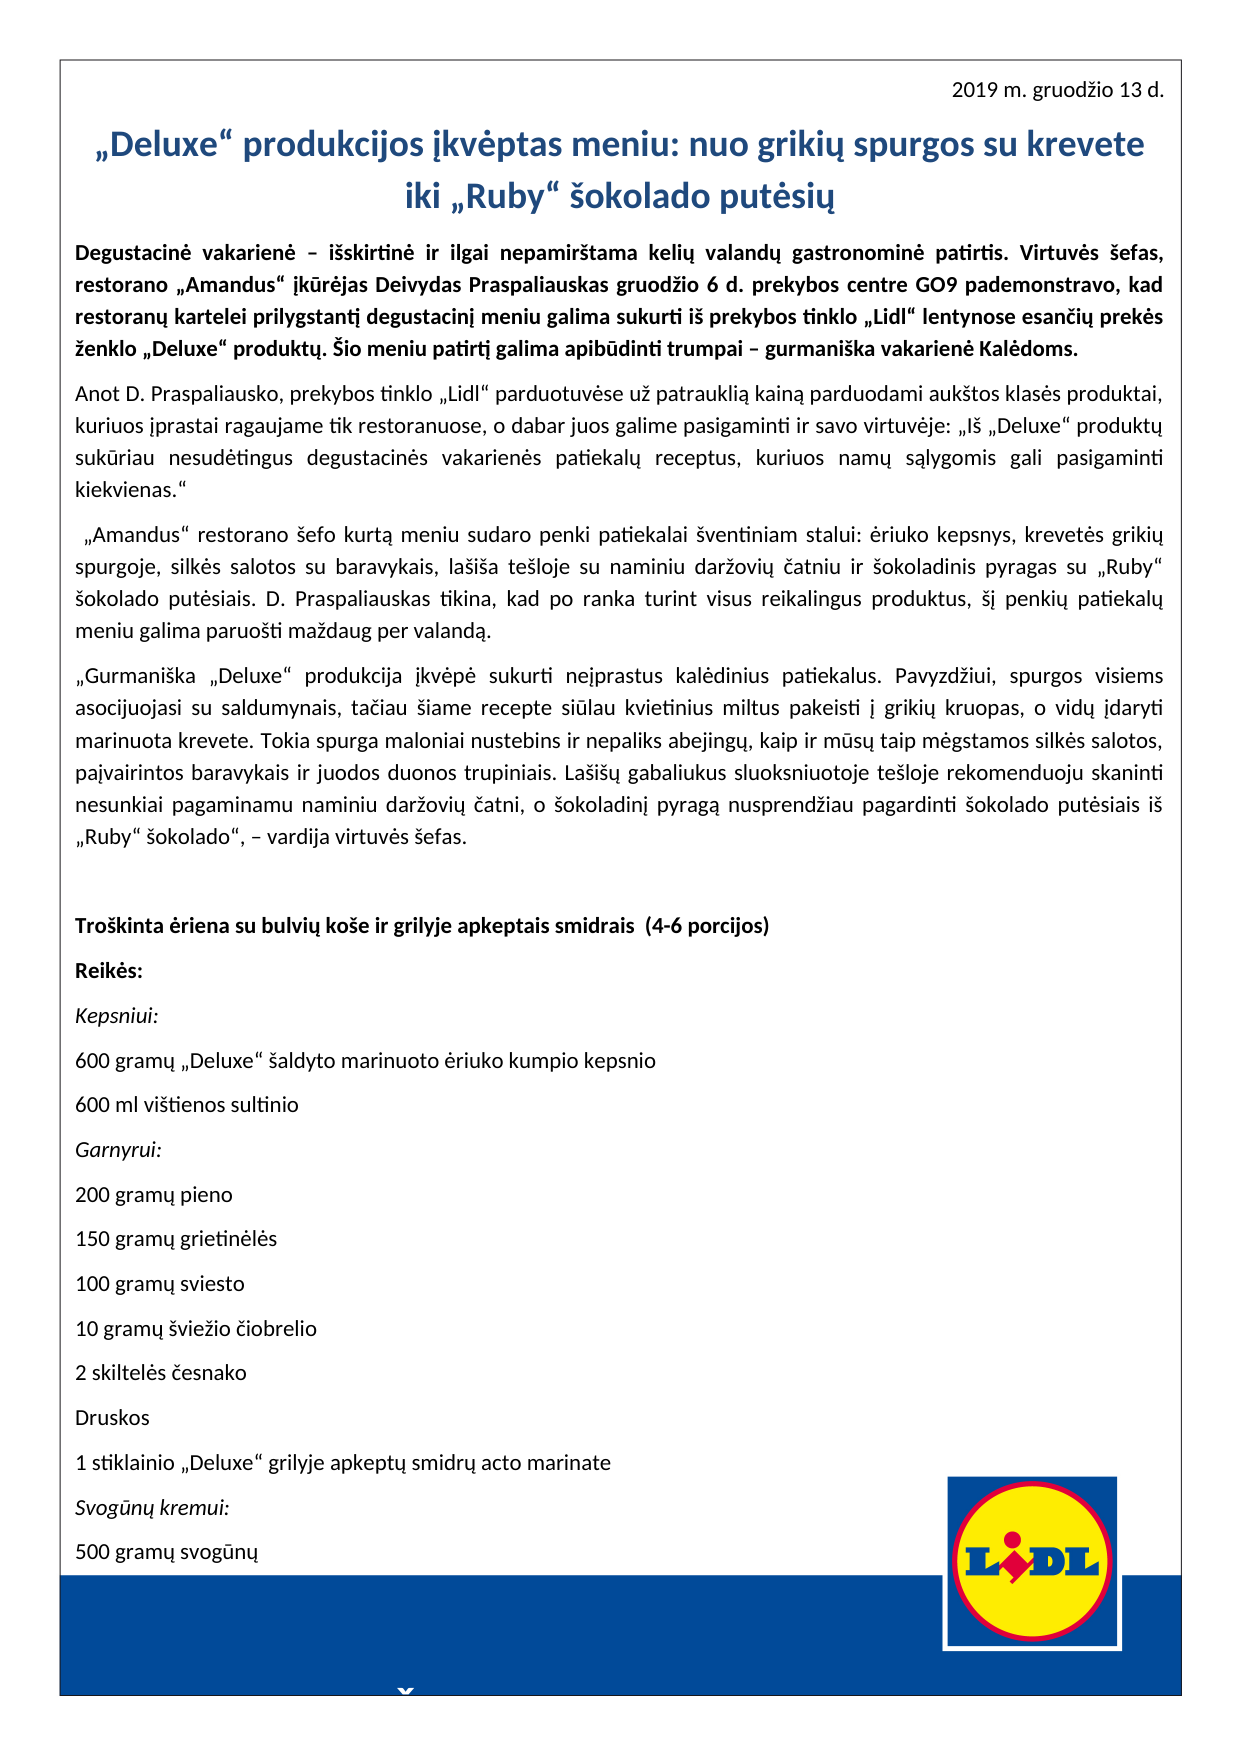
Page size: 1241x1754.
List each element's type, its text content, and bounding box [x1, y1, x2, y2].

text Degustacinė vakarienė – išskirtinė ir ilgai nepamirštama kelių valandų gastronominė patirtis. Virtuvės šefas, restorano „Amandus“ įkūrėjas Deivydas Praspaliauskas gruodžio 6 d. prekybos centre GO9 pademonstravo, kad restoranų kartelei prilygstantį degustacinį meniu galima sukurti iš prekybos tinklo „Lidl“ lentynose esančių prekės ženklo „Deluxe“ produktų. Šio meniu patirtį galima apibūdinti trumpai – gurmaniška vakarienė Kalėdoms. [75, 238, 1165, 362]
text Anot D. Praspaliausko, prekybos tinklo „Lidl“ parduotuvėse už patrauklią kainą parduodami aukštos klasės produktai, kuriuos įprastai ragaujame tik restoranuose, o dabar juos galime pasigaminti ir savo virtuvėje: „Iš „Deluxe“ produktų sukūriau nesudėtingus degustacinės vakarienės patiekalų receptus, kuriuos namų sąlygomis gali pasigaminti kiekvienas.“ [75, 379, 1165, 503]
text „Gurmaniška „Deluxe“ produkcija įkvėpė sukurti neįprastus kalėdinius patiekalus. Pavyzdžiui, spurgos visiems asocijuojasi su saldumynais, tačiau šiame recepte siūlau kvietinius miltus pakeisti į grikių kruopas, o vidų įdaryti marinuota krevete. Tokia spurga maloniai nustebins ir nepaliks abejingų, kaip ir mūsų taip mėgstamos silkės salotos, paįvairintos baravykais ir juodos duonos trupiniais. Lašišų gabaliukus sluoksniuotoje tešloje rekomenduoju skaninti nesunkiai pagaminamu naminiu daržovių čatni, o šokoladinį pyragą nusprendžiau pagardinti šokolado putėsiais iš „Ruby“ šokolado“, – vardija virtuvės šefas. [75, 661, 1165, 850]
subtitle 2019 m. gruodžio 13 d. [75, 75, 1165, 103]
text Druskos [75, 1403, 1165, 1431]
text 100 gramų sviesto [75, 1269, 1165, 1297]
text 10 gramų šviežio čiobrelio [75, 1314, 1165, 1342]
text 2 skiltelės česnako [75, 1358, 1165, 1387]
text Svogūnų kremui: [75, 1493, 1165, 1521]
text Reikės: [75, 956, 1165, 984]
text 1 stiklainio „Deluxe“ grilyje apkeptų smidrų acto marinate [75, 1448, 1165, 1476]
text 600 ml vištienos sultinio [75, 1090, 1165, 1118]
text Garnyrui: [75, 1135, 1165, 1163]
text 600 gramų „Deluxe“ šaldyto marinuoto ėriuko kumpio kepsnio [75, 1046, 1165, 1074]
text Kepsniui: [75, 1001, 1165, 1029]
text „Deluxe“ produkcijos įkvėptas meniu: nuo grikių spurgos su krevete iki „Ruby“ šokolado putėsių [75, 120, 1165, 218]
text 150 gramų grietinėlės [75, 1224, 1165, 1252]
text „Amandus“ restorano šefo kurtą meniu sudaro penki patiekalai šventiniam stalui: ėriuko kepsnys, krevetės grikių spurgoje, silkės salotos su baravykais, lašiša tešloje su naminiu daržovių čatniu ir šokoladinis pyragas su „Ruby“ šokolado putėsiais. D. Praspaliauskas tikina, kad po ranka turint visus reikalingus produktus, šį penkių patiekalų meniu galima paruošti maždaug per valandą. [75, 520, 1165, 645]
text 200 gramų pieno [75, 1180, 1165, 1208]
text 500 gramų svogūnų [75, 1537, 1165, 1565]
text Troškinta ėriena su bulvių koše ir grilyje apkeptais smidrais (4-6 porcijos) [75, 912, 1165, 940]
picture [0, 0, 1241, 1754]
